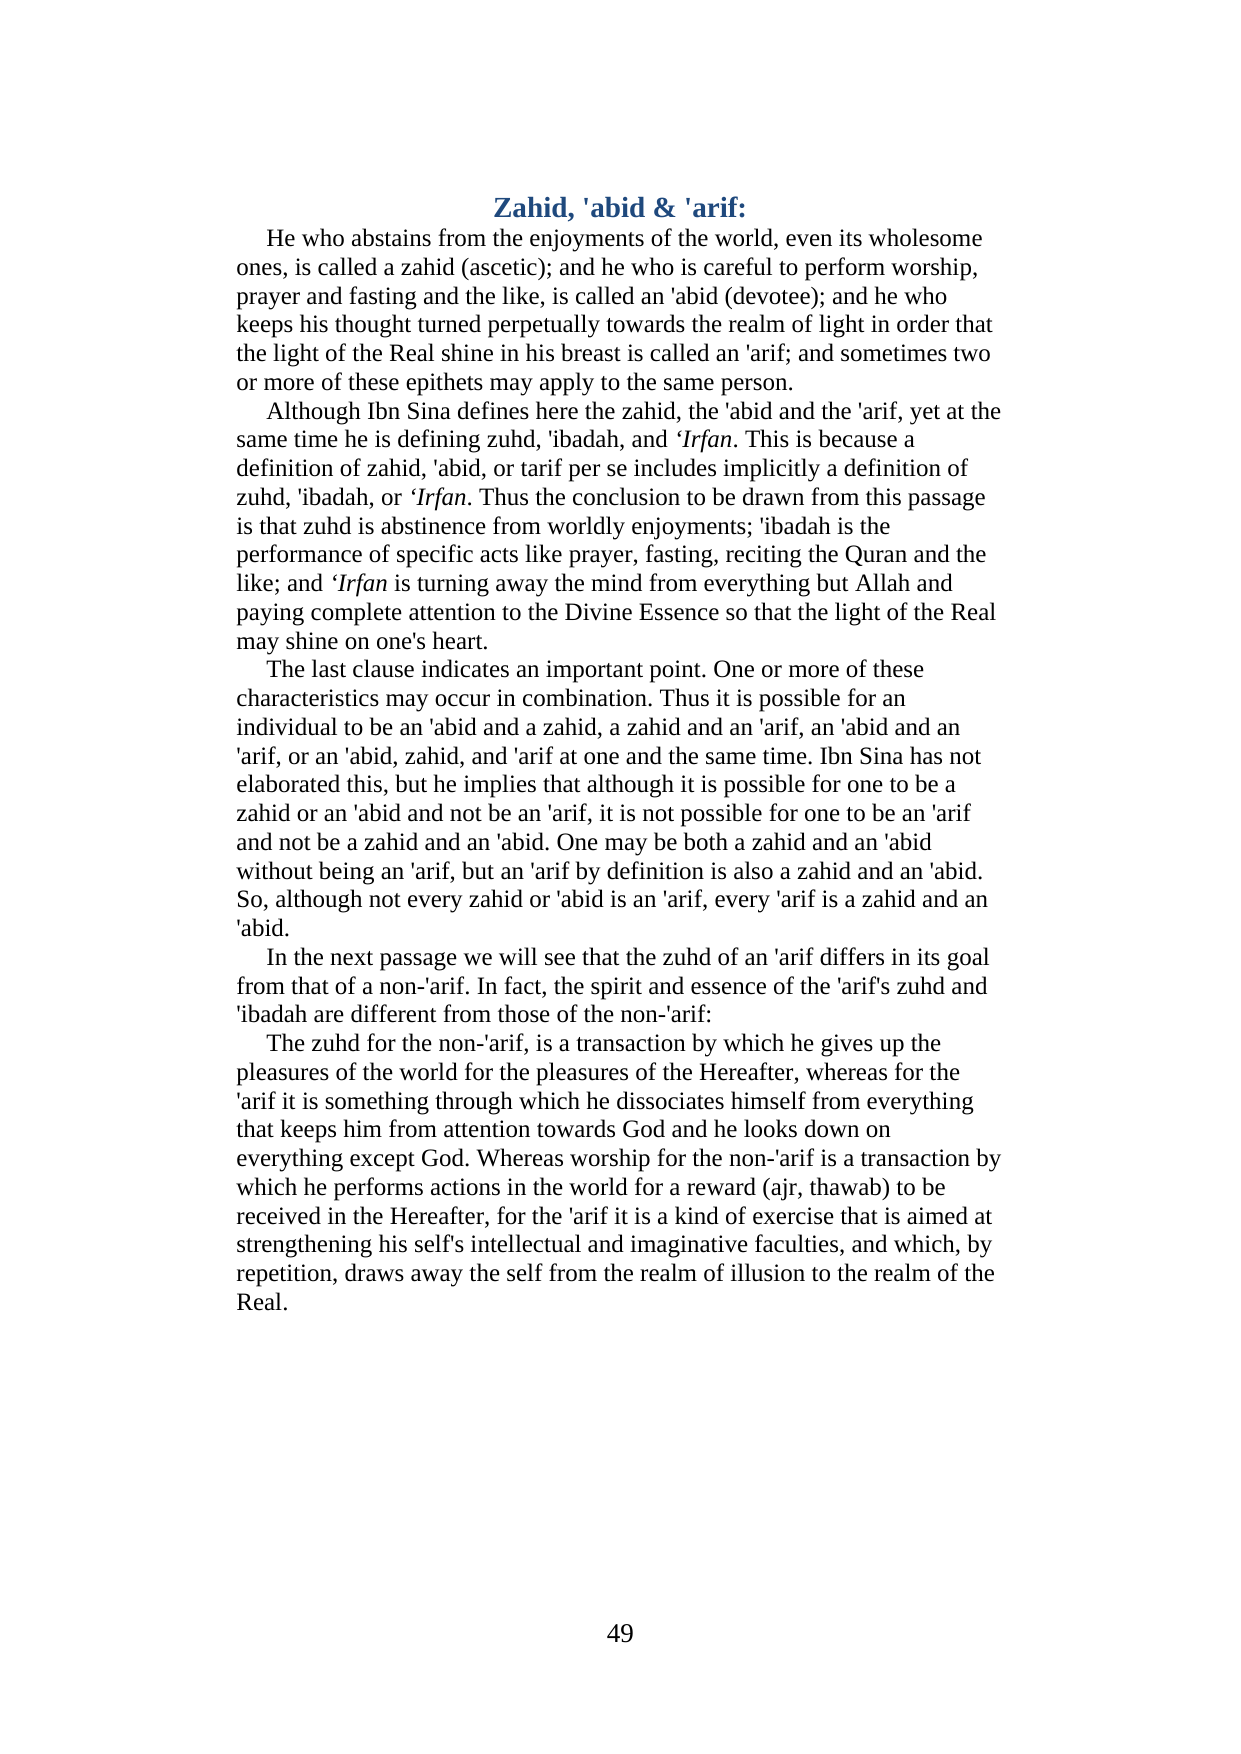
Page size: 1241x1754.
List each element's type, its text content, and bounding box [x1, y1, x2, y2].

text The last clause indicates an important point. One or more of these characteristics may occur in combination. Thus it is possible for an individual to be an 'abid and a zahid, a zahid and an 'arif, an 'abid and an 'arif, or an 'abid, zahid, and 'arif at one and the same time. Ibn Sina has not elaborated this, but he implies that although it is possible for one to be a zahid or an 'abid and not be an 'arif, it is not possible for one to be an 'arif and not be a zahid and an 'abid. One may be both a zahid and an 'abid without being an 'arif, but an 'arif by definition is also a zahid and an 'abid. So, although not every zahid or 'abid is an 'arif, every 'arif is a zahid and an 'abid. [236, 654, 1004, 942]
text The zuhd for the non-'arif, is a transaction by which he gives up the pleasures of the world for the pleasures of the Hereafter, whereas for the 'arif it is something through which he dissociates himself from everything that keeps him from attention towards God and he looks down on everything except God. Whereas worship for the non-'arif is a transaction by which he performs actions in the world for a reward (ajr, thawab) to be received in the Hereafter, for the 'arif it is a kind of exercise that is aimed at strengthening his self's intellectual and imaginative faculties, and which, by repetition, draws away the self from the realm of illusion to the realm of the Real. [236, 1028, 1004, 1316]
text Although Ibn Sina defines here the zahid, the 'abid and the 'arif, yet at the same time he is defining zuhd, 'ibadah, and ‘Irfan. This is because a definition of zahid, 'abid, or tarif per se includes implicitly a definition of zuhd, 'ibadah, or ‘Irfan. Thus the conclusion to be drawn from this passage is that zuhd is abstinence from worldly enjoyments; 'ibadah is the performance of specific acts like prayer, fasting, reciting the Quran and the like; and ‘Irfan is turning away the mind from everything but Allah and paying complete attention to the Divine Essence so that the light of the Real may shine on one's heart. [236, 396, 1004, 654]
subtitle Zahid, 'abid & 'arif: [236, 190, 1004, 223]
text He who abstains from the enjoyments of the world, even its wholesome ones, is called a zahid (ascetic); and he who is careful to perform worship, prayer and fasting and the like, is called an 'abid (devotee); and he who keeps his thought turned perpetually towards the realm of light in order that the light of the Real shine in his breast is called an 'arif; and sometimes two or more of these epithets may apply to the same person. [236, 223, 1004, 396]
text In the next passage we will see that the zuhd of an 'arif differs in its goal from that of a non-'arif. In fact, the spirit and essence of the 'arif's zuhd and 'ibadah are different from those of the non-'arif: [236, 942, 1004, 1028]
